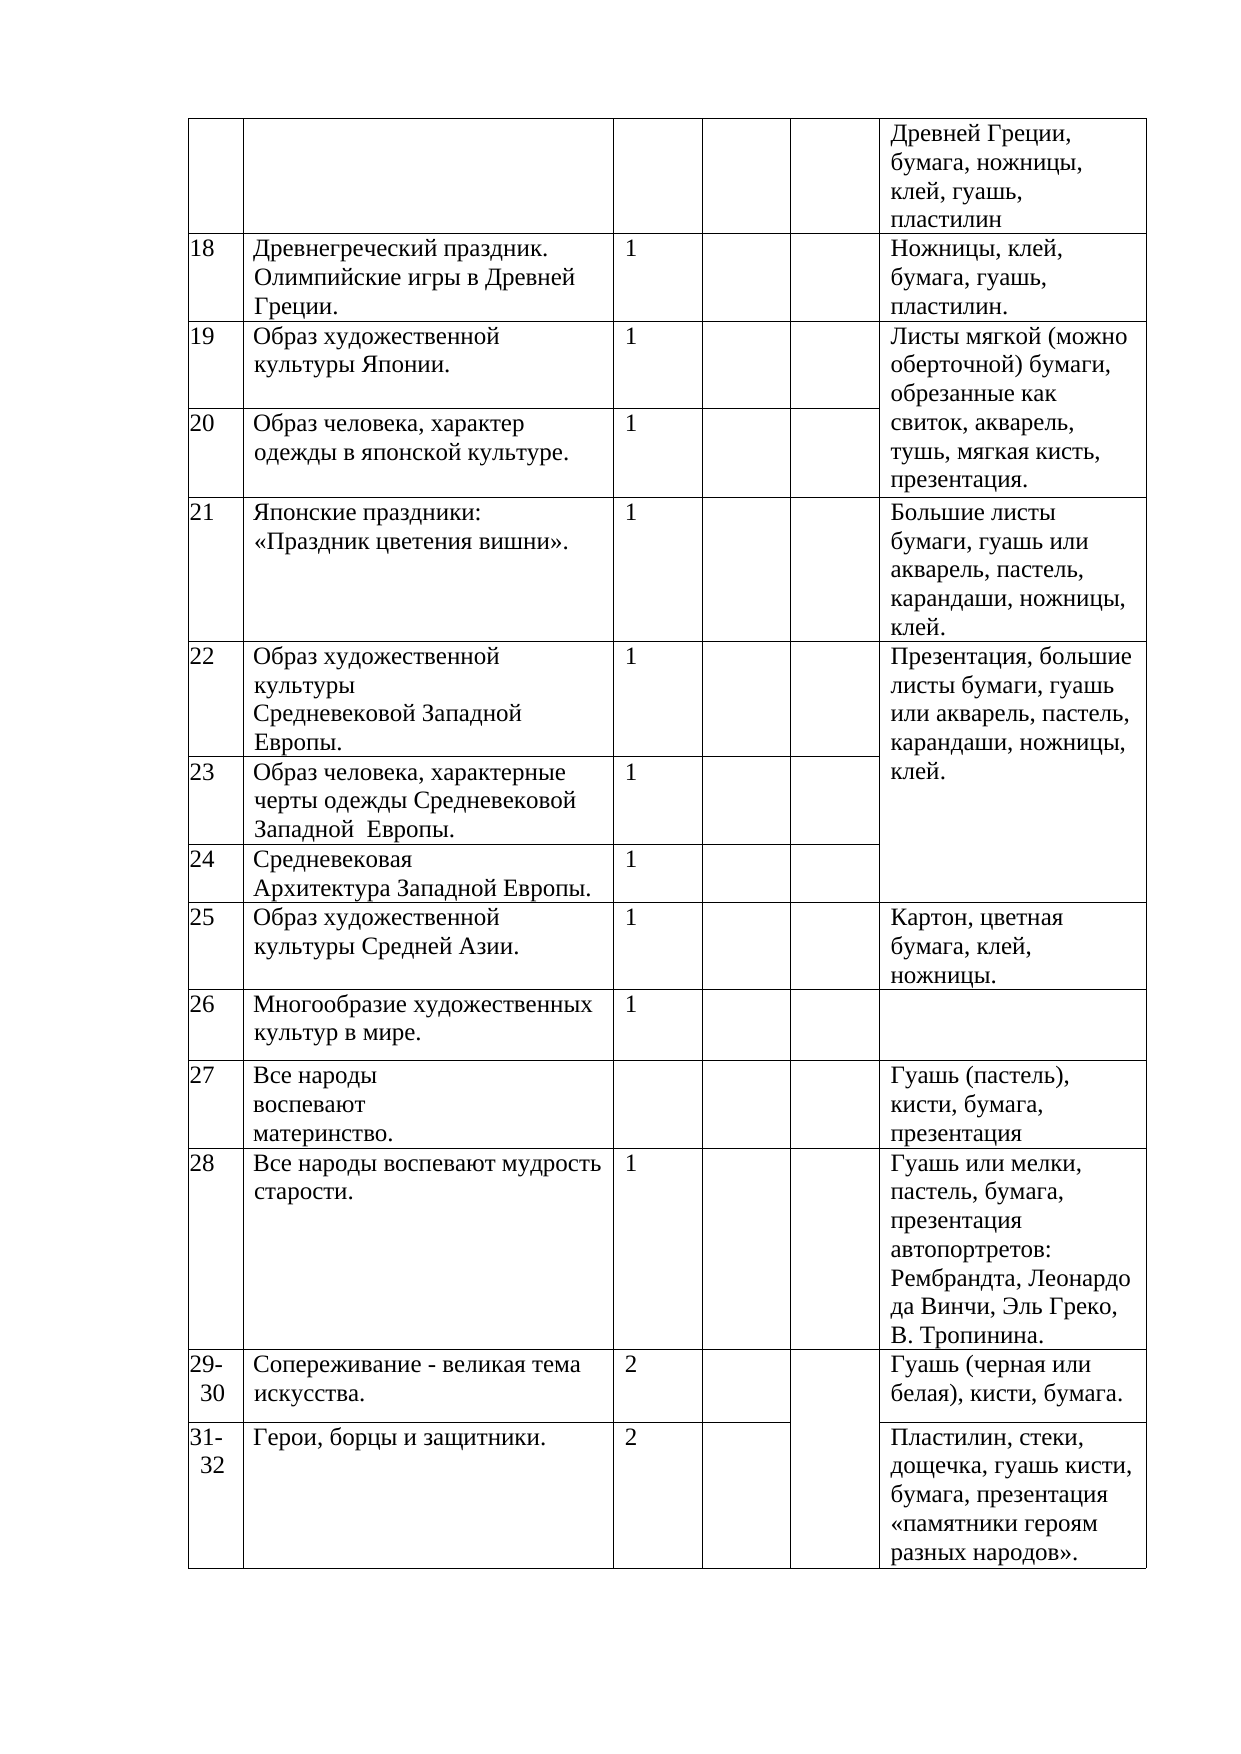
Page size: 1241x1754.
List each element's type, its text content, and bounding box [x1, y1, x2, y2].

table_cell 2 [614, 1423, 702, 1568]
table_cell [703, 845, 790, 902]
table_cell [703, 757, 790, 844]
table_cell 31-32 [189, 1423, 243, 1568]
table_cell [791, 642, 879, 756]
table_cell [791, 119, 879, 233]
table_cell Древнегреческий праздник. Олимпийские игры в Древней Греции. [244, 234, 613, 321]
table_cell Все народы воспевают материнство. [244, 1061, 613, 1147]
table_cell Картон, цветная бумага, клей, ножницы. [880, 903, 1146, 988]
table_cell 1 [614, 234, 702, 321]
table_cell Листы мягкой (можно оберточной) бумаги, обрезанные как свиток, акварель, тушь, мягкая кисть, презентация. [880, 322, 1146, 497]
table_cell 1 [614, 119, 702, 233]
table_cell [703, 409, 790, 497]
table_cell [791, 845, 879, 902]
table_cell [703, 234, 790, 321]
table_cell [703, 498, 790, 641]
table_cell [791, 1061, 879, 1147]
table_cell 2 [614, 1350, 702, 1422]
table_cell 1 [614, 757, 702, 844]
table_cell [703, 1061, 790, 1147]
table_cell Герои, борцы и защитники. [244, 1423, 613, 1568]
table_cell Средневековая Архитектура Западной Европы. [244, 845, 613, 902]
table_cell [791, 1149, 879, 1349]
table_cell 29-30 [189, 1350, 243, 1422]
table_cell Гуашь (черная или белая), кисти, бумага. [880, 1350, 1146, 1422]
table_cell [703, 903, 790, 988]
table_cell Японские праздники: «Праздник цветения вишни». [244, 498, 613, 641]
table_cell 21 [189, 498, 243, 641]
table_cell Большие листы бумаги, гуашь или акварель, пастель, карандаши, ножницы, клей. [880, 498, 1146, 641]
table_cell Образ художественной культуры Средней Азии. [244, 903, 613, 988]
table_cell [703, 990, 790, 1060]
table_cell 1 [614, 845, 702, 902]
table_cell [791, 903, 879, 988]
table_cell 28 [189, 1149, 243, 1349]
table_cell [880, 990, 1146, 1060]
table_cell Образ человека, характер одежды в японской культуре. [244, 409, 613, 497]
table_cell 1 [614, 1149, 702, 1349]
table_cell Образ художественной культуры Японии. [244, 322, 613, 408]
table_cell 17 [189, 119, 243, 233]
table_cell 20 [189, 409, 243, 497]
table_cell 22 [189, 642, 243, 756]
table_cell Образ художественной культуры Средневековой Западной Европы. [244, 642, 613, 756]
table_cell 1 [614, 642, 702, 756]
table_cell [703, 1423, 790, 1568]
table_cell [791, 757, 879, 844]
table_cell 26 [189, 990, 243, 1060]
table_cell Все народы воспевают мудрость старости. [244, 1149, 613, 1349]
table_cell Сопереживание - великая тема искусства. [244, 1350, 613, 1422]
table_cell [791, 234, 879, 321]
table_cell Ножницы, клей, бумага, гуашь, пластилин. [880, 234, 1146, 321]
table_cell [703, 322, 790, 408]
table_cell [791, 990, 879, 1060]
table_cell 1 [614, 990, 702, 1060]
table_cell [614, 1061, 702, 1147]
table_cell 19 [189, 322, 243, 408]
table_cell Многообразие художественных культур в мире. [244, 990, 613, 1060]
table_cell [703, 119, 790, 233]
table_cell 1 [614, 903, 702, 988]
table_cell [791, 322, 879, 408]
table_cell 18 [189, 234, 243, 321]
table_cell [244, 119, 613, 233]
table_cell 27 [189, 1061, 243, 1147]
table_cell [703, 1350, 790, 1422]
table_cell [703, 642, 790, 756]
table_cell Гуашь (пастель), кисти, бумага, презентация [880, 1061, 1146, 1147]
table_cell [791, 1350, 879, 1568]
table_cell 1 [614, 322, 702, 408]
table_cell Презентация, большие листы бумаги, гуашь или акварель, пастель, карандаши, ножницы, клей. [880, 642, 1146, 902]
table_cell [791, 409, 879, 497]
table_cell 25 [189, 903, 243, 988]
table_cell 24 [189, 845, 243, 902]
table_cell Гуашь или мелки, пастель, бумага, презентация автопортретов: Рембрандта, Леонардо да Винчи, Эль Греко, В. Тропинина. [880, 1149, 1146, 1349]
table_cell 1 [614, 498, 702, 641]
table_cell [791, 498, 879, 641]
table_cell 1 [614, 409, 702, 497]
table_cell Пластилин, стеки, дощечка, гуашь кисти, бумага, презентация «памятники героям разных народов». [880, 1423, 1146, 1568]
table_cell 23 [189, 757, 243, 844]
table_cell Образ человека, характерные черты одежды Средневековой Западной Европы. [244, 757, 613, 844]
table_cell [703, 1149, 790, 1349]
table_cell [880, 119, 1146, 233]
